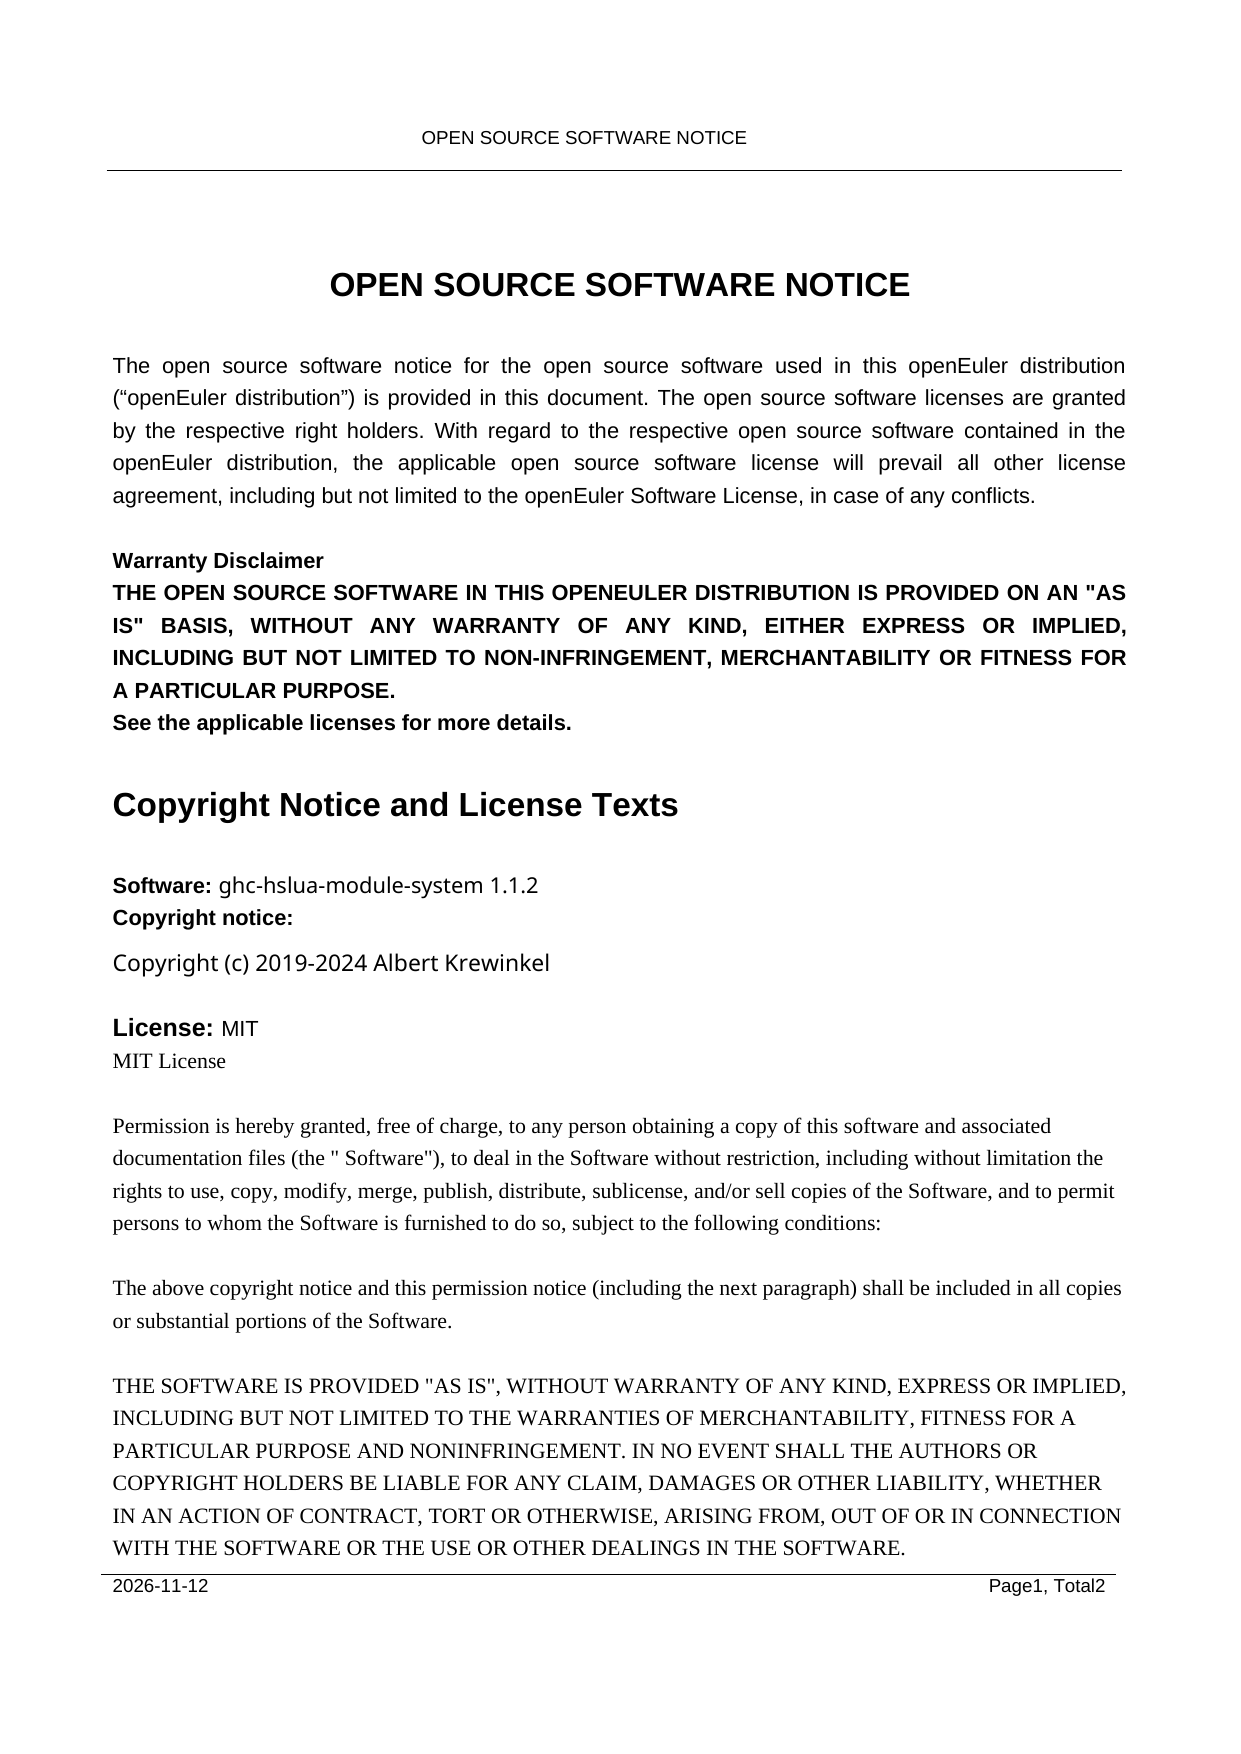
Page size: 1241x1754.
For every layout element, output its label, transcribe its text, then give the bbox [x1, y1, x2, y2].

text Copyright Notice and License Texts [112, 771, 1128, 836]
title Software: ghc-hslua-module-system 1.1.2 [112, 869, 1128, 901]
text Copyright notice: [112, 901, 1128, 934]
text Warranty Disclaimer [112, 544, 1128, 576]
text THE OPEN SOURCE SOFTWARE IN THIS OPENEULER DISTRIBUTION IS PROVIDED ON AN "AS IS" BASIS, WITHOUT ANY WARRANTY OF ANY KIND, EITHER EXPRESS OR IMPLIED, INCLUDING BUT NOT LIMITED TO NON-INFRINGEMENT, MERCHANTABILITY OR FITNESS FOR A PARTICULAR PURPOSE. See the applicable licenses for more details. [112, 576, 1128, 739]
text Copyright (c) 2019-2024 Albert Krewinkel [112, 947, 1128, 1012]
text The open source software notice for the open source software used in this openEuler distribution (“openEuler distribution”) is provided in this document. The open source software licenses are granted by the respective right holders. With regard to the respective open source software contained in the openEuler distribution, the applicable open source software license will prevail all other license agreement, including but not limited to the openEuler Software License, in case of any conflicts. [112, 349, 1128, 511]
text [112, 1044, 1128, 1564]
text OPEN SOURCE SOFTWARE NOTICE [112, 251, 1128, 316]
text License: MIT [112, 1012, 1128, 1044]
